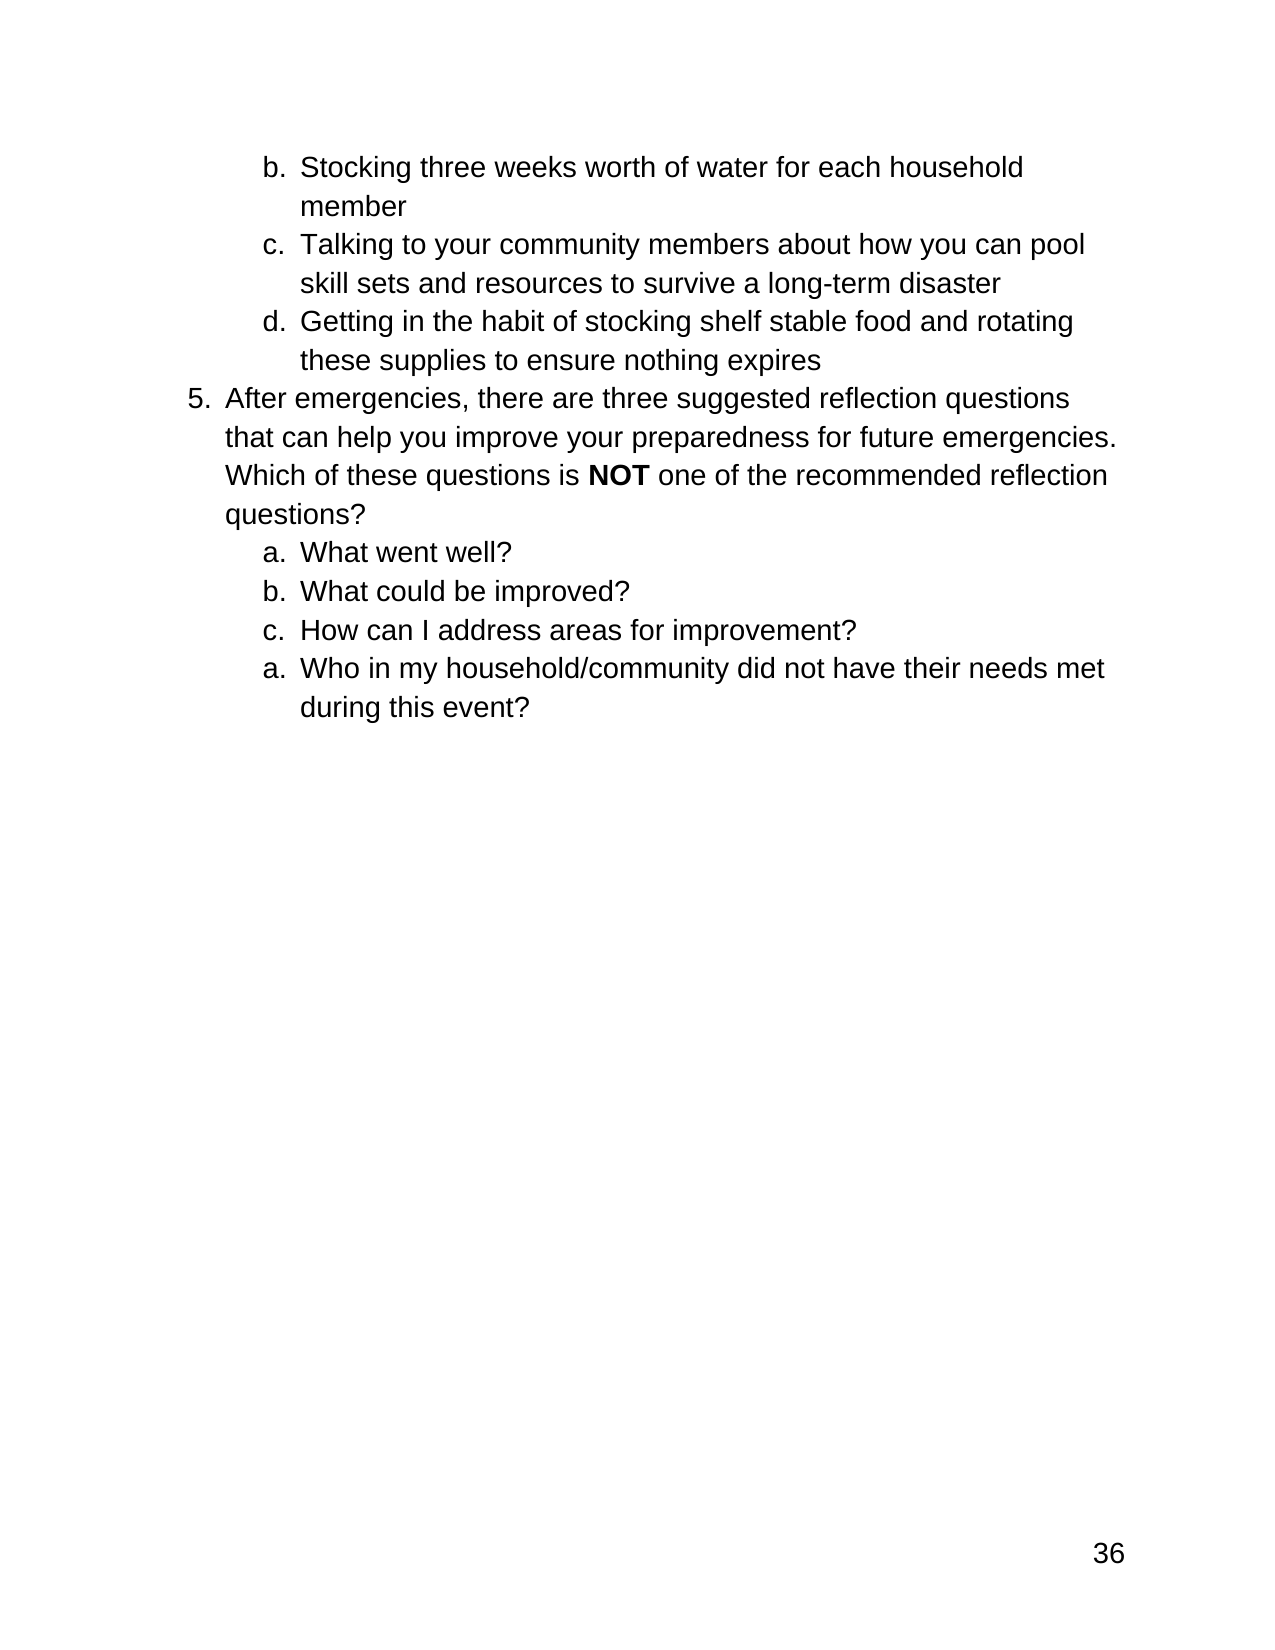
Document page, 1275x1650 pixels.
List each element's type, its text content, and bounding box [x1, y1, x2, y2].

list Getting in the habit of stocking shelf stable food and rotating these supplies to ensure nothing expires [262, 304, 1125, 376]
list After emergencies, there are three suggested reflection questions that can help you improve your preparedness for future emergencies. Which of these questions is NOT one of the recommended reflection questions? [187, 381, 1125, 530]
list Who in my household/community did not have their needs met during this event? [262, 651, 1125, 723]
list Stocking three weeks worth of water for each household member [262, 150, 1125, 222]
list Talking to your community members about how you can pool skill sets and resources to survive a long-term disaster [262, 227, 1125, 299]
list How can I address areas for improvement? [262, 612, 1125, 646]
list What could be improved? [262, 574, 1125, 607]
list What went well? [262, 535, 1125, 569]
